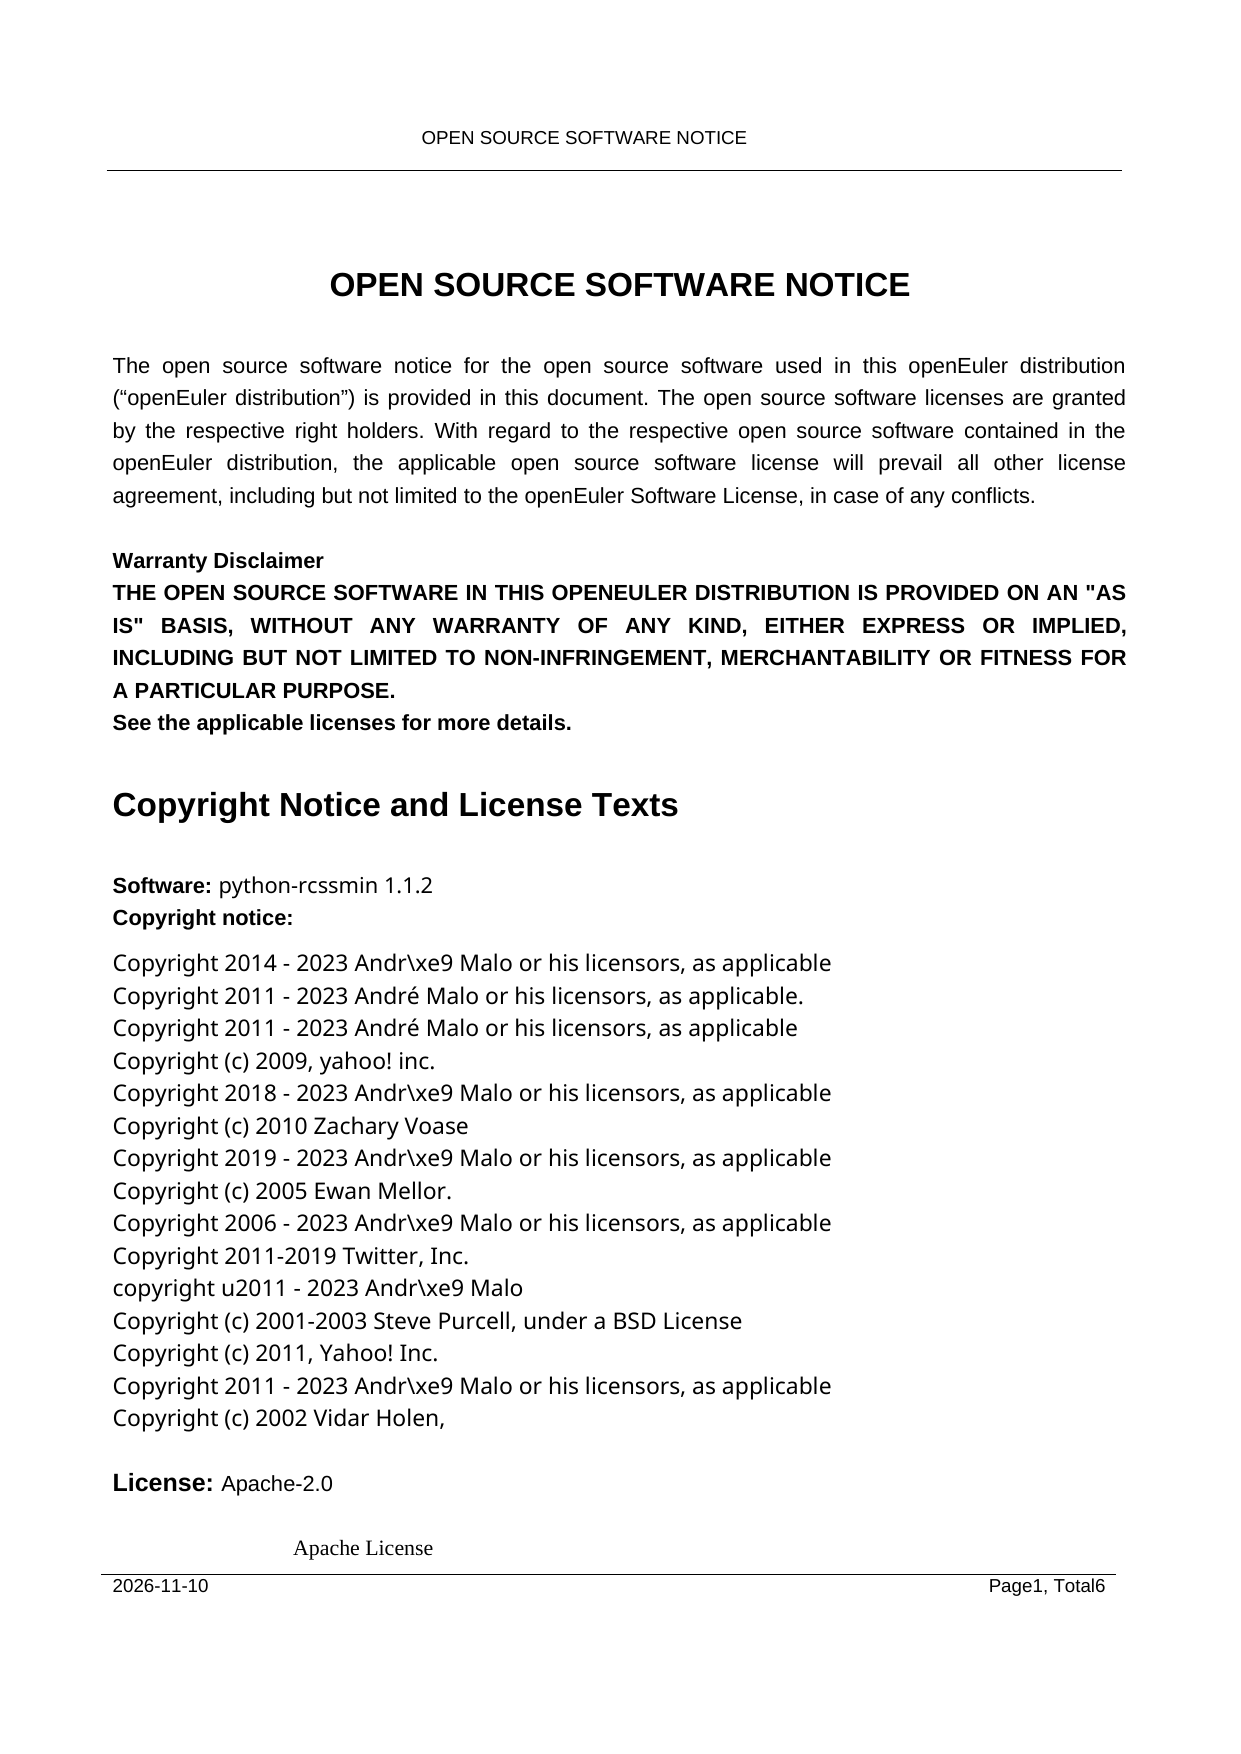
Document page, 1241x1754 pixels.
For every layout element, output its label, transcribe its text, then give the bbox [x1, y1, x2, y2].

text Copyright Notice and License Texts [112, 771, 1128, 836]
text OPEN SOURCE SOFTWARE NOTICE [112, 251, 1128, 316]
text THE OPEN SOURCE SOFTWARE IN THIS OPENEULER DISTRIBUTION IS PROVIDED ON AN "AS IS" BASIS, WITHOUT ANY WARRANTY OF ANY KIND, EITHER EXPRESS OR IMPLIED, INCLUDING BUT NOT LIMITED TO NON-INFRINGEMENT, MERCHANTABILITY OR FITNESS FOR A PARTICULAR PURPOSE. See the applicable licenses for more details. [112, 576, 1128, 739]
text Copyright 2014 - 2023 Andr\xe9 Malo or his licensors, as applicable Copyright 2011 - 2023 André Malo or his licensors, as applicable. Copyright 2011 - 2023 André Malo or his licensors, as applicable Copyright (c) 2009, yahoo! inc. Copyright 2018 - 2023 Andr\xe9 Malo or his licensors, as applicable Copyright (c) 2010 Zachary Voase Copyright 2019 - 2023 Andr\xe9 Malo or his licensors, as applicable Copyright (c) 2005 Ewan Mellor. Copyright 2006 - 2023 Andr\xe9 Malo or his licensors, as applicable Copyright 2011-2019 Twitter, Inc. copyright u2011 - 2023 Andr\xe9 Malo Copyright (c) 2001-2003 Steve Purcell, under a BSD License Copyright (c) 2011, Yahoo! Inc. Copyright 2011 - 2023 Andr\xe9 Malo or his licensors, as applicable Copyright (c) 2002 Vidar Holen, [112, 947, 1128, 1467]
title Software: python-rcssmin 1.1.2 [112, 869, 1128, 901]
text Copyright notice: [112, 901, 1128, 934]
text Warranty Disclaimer [112, 544, 1128, 576]
text License: Apache-2.0 [112, 1467, 1128, 1499]
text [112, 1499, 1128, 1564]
text The open source software notice for the open source software used in this openEuler distribution (“openEuler distribution”) is provided in this document. The open source software licenses are granted by the respective right holders. With regard to the respective open source software contained in the openEuler distribution, the applicable open source software license will prevail all other license agreement, including but not limited to the openEuler Software License, in case of any conflicts. [112, 349, 1128, 511]
